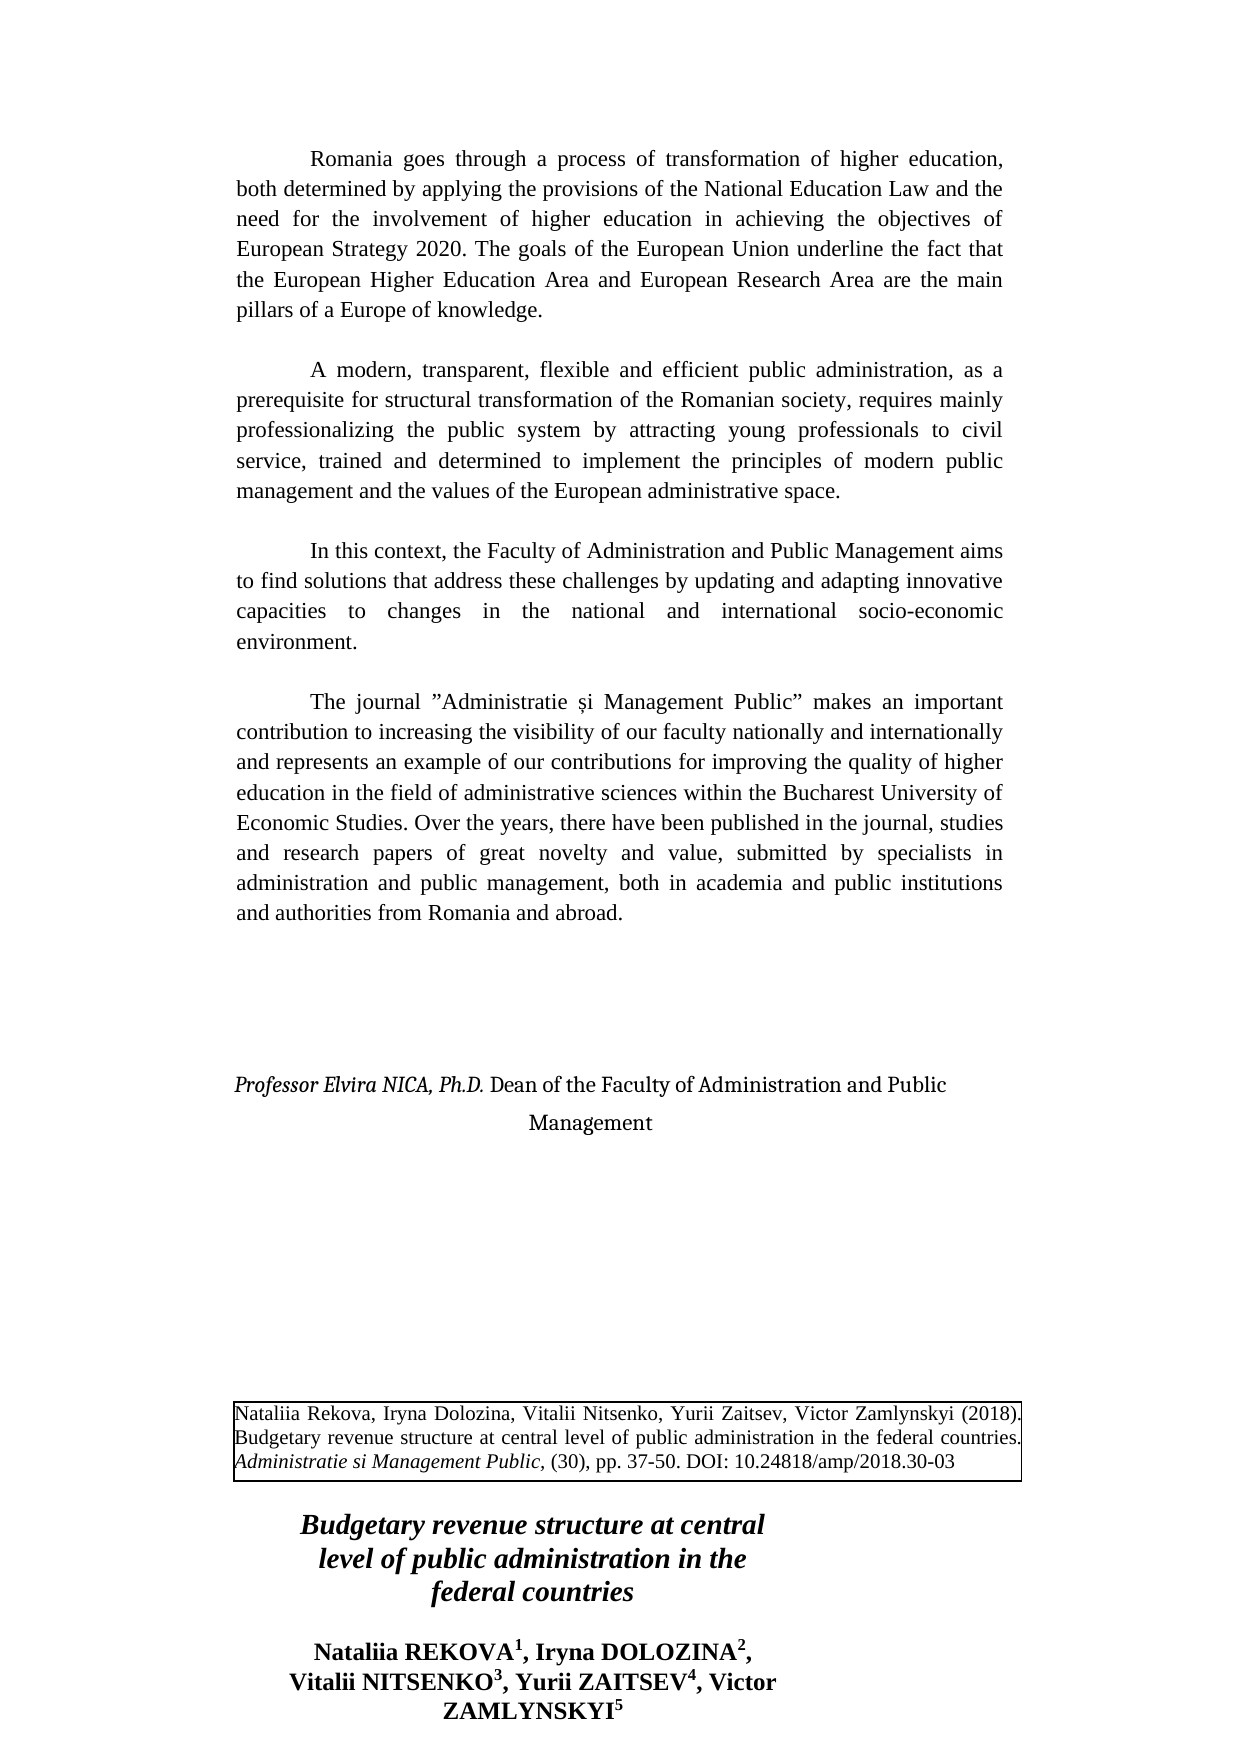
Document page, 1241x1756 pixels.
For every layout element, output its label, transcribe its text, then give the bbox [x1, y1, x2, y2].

text Nataliia REKOVA1, Iryna DOLOZINA2, Vitalii NITSENKO3, Yurii ZAITSEV4, Victor ZAMLYNSKYI5 [288, 1637, 778, 1725]
text In this context, the Faculty of Administration and Public Management aims to find solutions that address these challenges by updating and adapting innovative capacities to changes in the national and international socio-economic environment. [236, 537, 1004, 654]
text Romania goes through a process of transformation of higher education, both determined by applying the provisions of the National Education Law and the need for the involvement of higher education in achieving the objectives of European Strategy 2020. The goals of the European Union underline the fact that the European Higher Education Area and European Research Area are the main pillars of a Europe of knowledge. [236, 145, 1004, 322]
text Budgetary revenue structure at central level of public administration in the federal countries [287, 1507, 778, 1608]
text The journal ”Administratie și Management Public” makes an important contribution to increasing the visibility of our faculty nationally and internationally and represents an example of our contributions for improving the quality of higher education in the field of administrative sciences within the Bucharest University of Economic Studies. Over the years, there have been published in the journal, studies and research papers of great novelty and value, submitted by specialists in administration and public management, both in academia and public institutions and authorities from Romania and abroad. [236, 688, 1004, 926]
subtitle Professor Elvira NICA, Ph.D. Dean of the Faculty of Administration and Public Management [175, 1072, 1006, 1136]
text A modern, transparent, flexible and efficient public administration, as a prerequisite for structural transformation of the Romanian society, requires mainly professionalizing the public system by attracting young professionals to civil service, trained and determined to implement the principles of modern public management and the values of the European administrative space. [236, 356, 1004, 503]
